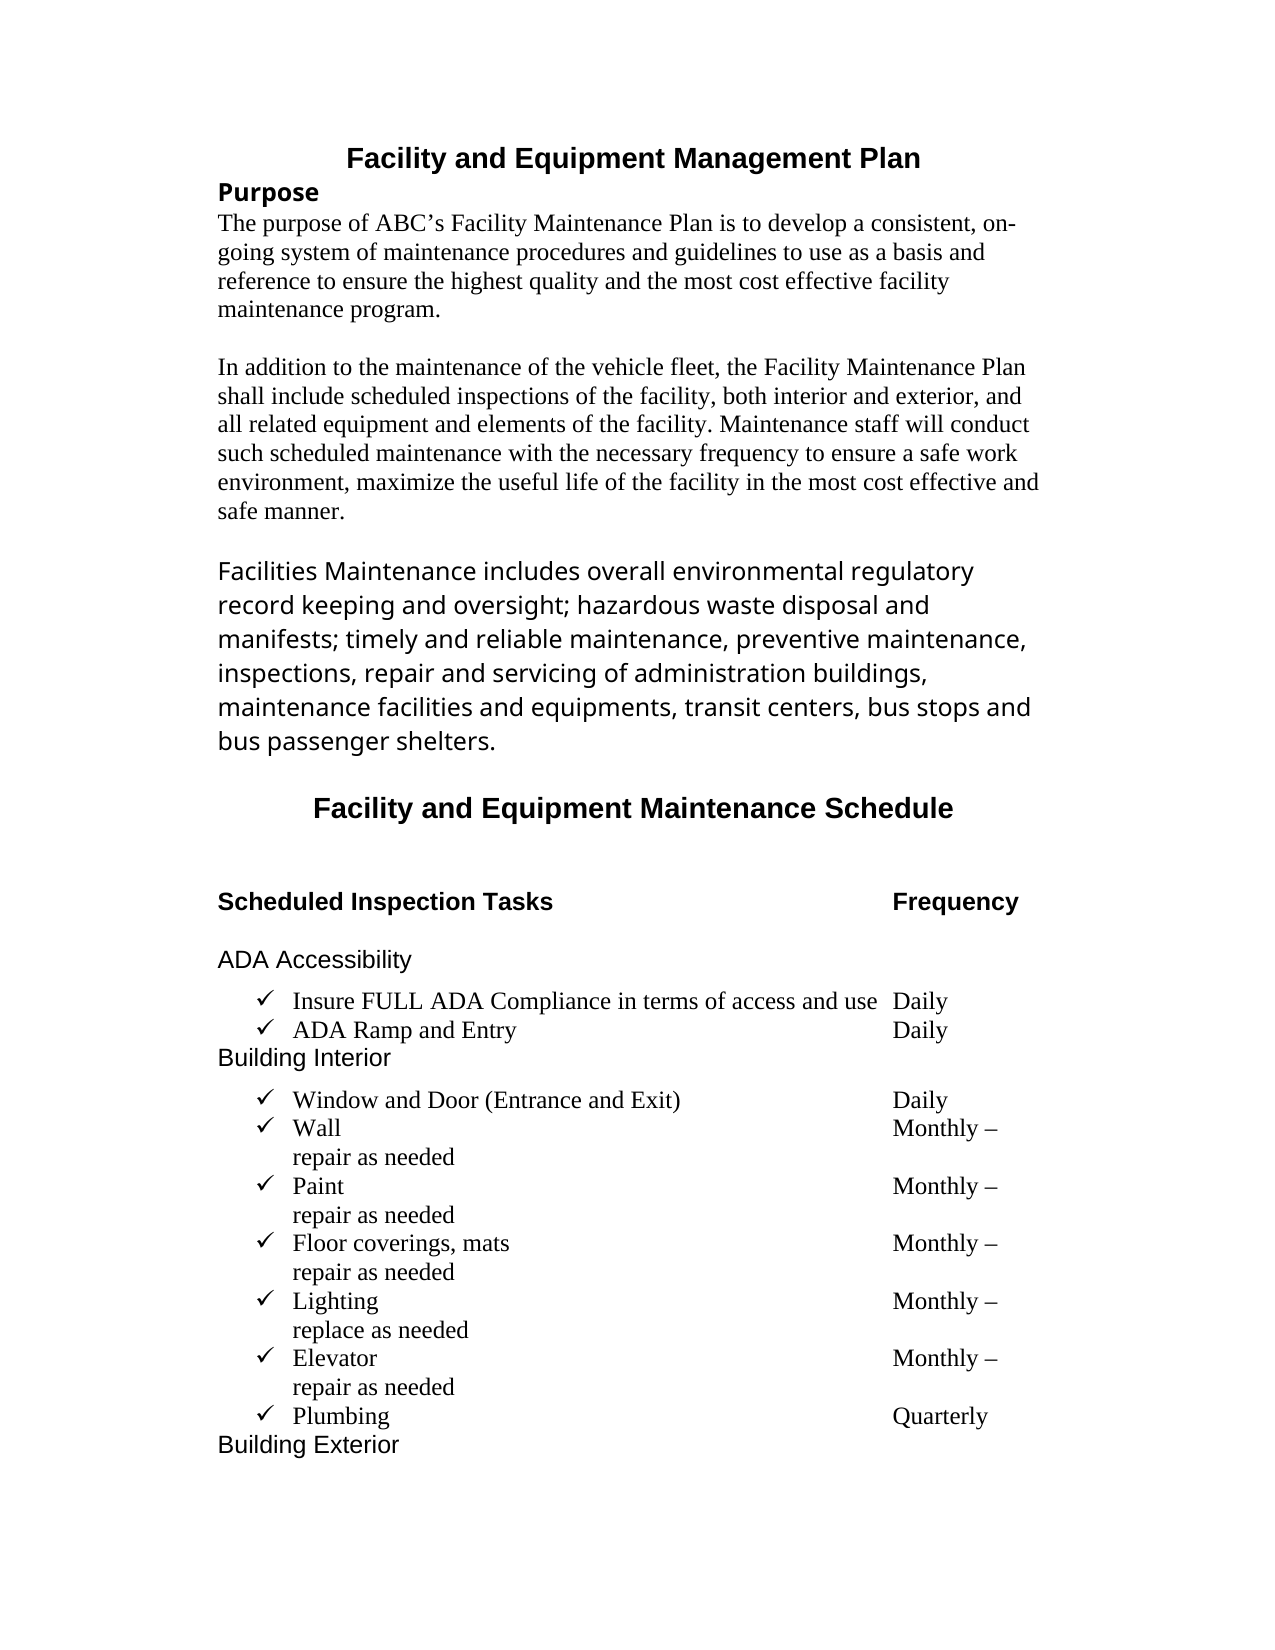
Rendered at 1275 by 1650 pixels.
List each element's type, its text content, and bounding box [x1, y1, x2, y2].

text Purpose [217, 174, 1050, 208]
list Floor coverings, mats Monthly – repair as needed [255, 1228, 1050, 1286]
text Building Exterior [217, 1430, 1050, 1458]
list Plumbing Quarterly [255, 1401, 1050, 1430]
text In addition to the maintenance of the vehicle fleet, the Facility Maintenance Plan shall include scheduled inspections of the facility, both interior and exterior, and all related equipment and elements of the facility. Maintenance staff will conduct such scheduled maintenance with the necessary frequency to ensure a safe work environment, maximize the useful life of the facility in the most cost effective and safe manner. [217, 352, 1050, 524]
text The purpose of ABC’s Facility Maintenance Plan is to develop a consistent, on-going system of maintenance procedures and guidelines to use as a basis and reference to ensure the highest quality and the most cost effective facility maintenance program. [217, 208, 1050, 323]
list Elevator Monthly – repair as needed [255, 1343, 1050, 1401]
list ADA Ramp and Entry Daily [255, 1015, 1050, 1043]
list Wall Monthly – repair as needed [255, 1113, 1050, 1171]
text Facilities Maintenance includes overall environmental regulatory record keeping and oversight; hazardous waste disposal and manifests; timely and reliable maintenance, preventive maintenance, inspections, repair and servicing of administration buildings, maintenance facilities and equipments, transit centers, bus stops and bus passenger shelters. [217, 553, 1050, 758]
list Paint Monthly – repair as needed [255, 1171, 1050, 1228]
list Window and Door (Entrance and Exit) Daily [255, 1085, 1050, 1113]
text Building Interior [217, 1043, 1050, 1072]
text Scheduled Inspection Tasks Frequency [217, 887, 1050, 916]
text ADA Accessibility [217, 945, 1050, 973]
list Insure FULL ADA Compliance in terms of access and use Daily [255, 986, 1050, 1015]
text Facility and Equipment Maintenance Schedule [217, 791, 1050, 825]
text Facility and Equipment Management Plan [217, 141, 1050, 174]
list Lighting Monthly – replace as needed [255, 1286, 1050, 1343]
